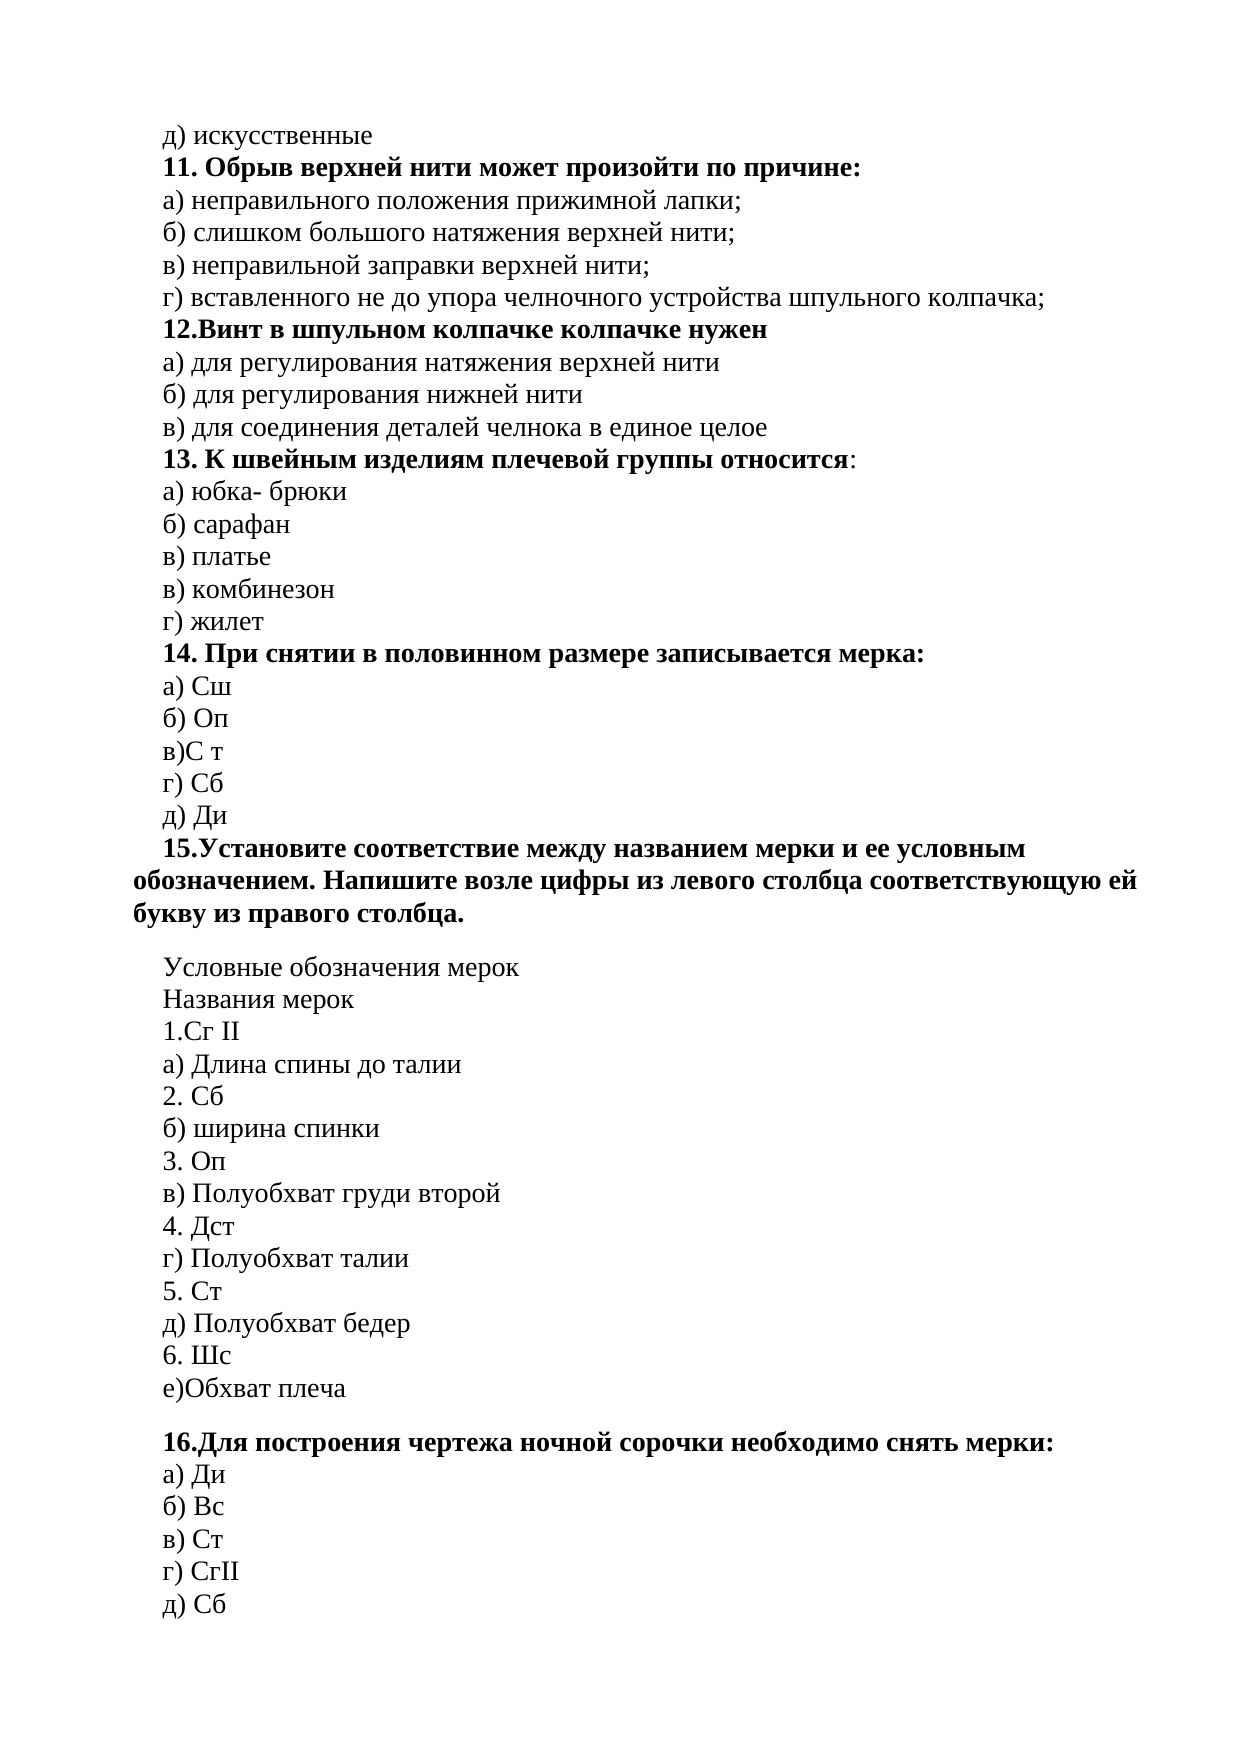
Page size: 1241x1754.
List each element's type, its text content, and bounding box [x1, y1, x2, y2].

text д) Полуобхват бедер [133, 1306, 1152, 1338]
text б) для регулирования нижней нити [133, 377, 1152, 410]
text б) слишком большого натяжения верхней нити; [133, 215, 1152, 248]
text 1.Сг II [133, 1014, 1152, 1047]
text 5. Ст [133, 1273, 1152, 1306]
text г) Сб [133, 766, 1152, 798]
text 4. Дст [133, 1209, 1152, 1241]
text г) вставленного не до упора челночного устройства шпульного колпачка; [133, 280, 1152, 312]
text 3. Оп [133, 1144, 1152, 1176]
text д) Ди [133, 798, 1152, 831]
text а) неправильного положения прижимной лапки; [133, 183, 1152, 215]
text а) Длина спины до талии [133, 1047, 1152, 1079]
text г) жилет [133, 604, 1152, 636]
text б) ширина спинки [133, 1112, 1152, 1144]
text в) Полуобхват груди второй [133, 1176, 1152, 1209]
text 15.Установите соответствие между названием мерки и ее условным обозначением. Напишите возле цифры из левого столбца соответствующую ей букву из правого столбца. [133, 831, 1152, 928]
text 12.Винт в шпульном колпачке колпачке нужен [133, 312, 1152, 345]
text в) неправильной заправки верхней нити; [133, 248, 1152, 280]
text 11. Обрыв верхней нити может произойти по причине: [133, 151, 1152, 183]
text д) искусственные [133, 118, 1152, 151]
text а) Сш [133, 669, 1152, 701]
text в) для соединения деталей челнока в единое целое [133, 410, 1152, 442]
text а) для регулирования натяжения верхней нити [133, 345, 1152, 377]
text г) СгII [133, 1554, 1152, 1587]
text в) платье [133, 539, 1152, 572]
text д) Сб [133, 1587, 1152, 1619]
text в) комбинезон [133, 572, 1152, 604]
text а) Ди [133, 1457, 1152, 1489]
text б) Вс [133, 1489, 1152, 1522]
text в)С т [133, 734, 1152, 766]
text е)Обхват плеча [133, 1371, 1152, 1403]
text в) Ст [133, 1522, 1152, 1554]
text 2. Сб [133, 1079, 1152, 1112]
text г) Полуобхват талии [133, 1241, 1152, 1273]
text 6. Шс [133, 1338, 1152, 1371]
text 14. При снятии в половинном размере записывается мерка: [133, 636, 1152, 669]
text Названия мерок [133, 982, 1152, 1014]
text 13. К швейным изделиям плечевой группы относится: [133, 442, 1152, 474]
text б) сарафан [133, 507, 1152, 539]
text а) юбка- брюки [133, 474, 1152, 507]
text 16.Для построения чертежа ночной сорочки необходимо снять мерки: [133, 1425, 1152, 1457]
text Условные обозначения мерок [133, 949, 1152, 982]
text б) Оп [133, 701, 1152, 734]
